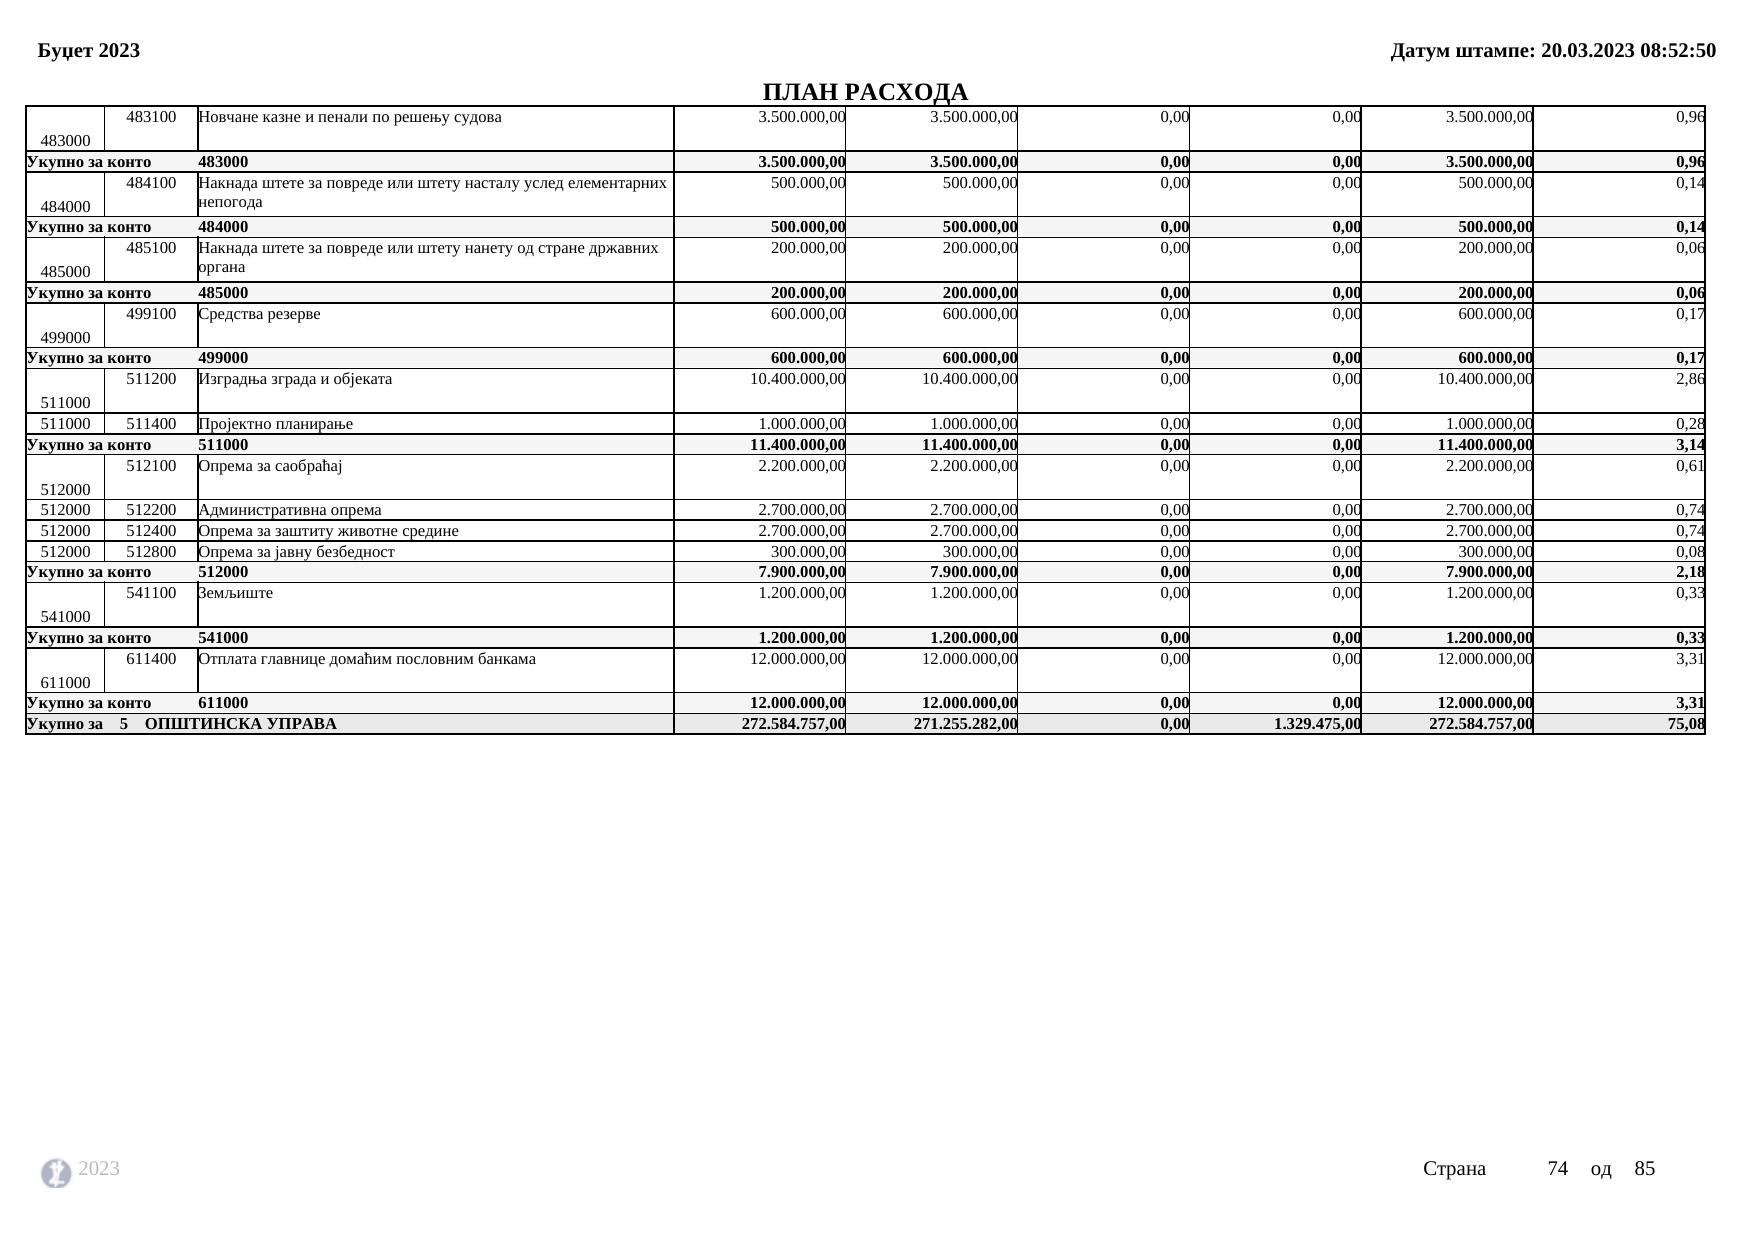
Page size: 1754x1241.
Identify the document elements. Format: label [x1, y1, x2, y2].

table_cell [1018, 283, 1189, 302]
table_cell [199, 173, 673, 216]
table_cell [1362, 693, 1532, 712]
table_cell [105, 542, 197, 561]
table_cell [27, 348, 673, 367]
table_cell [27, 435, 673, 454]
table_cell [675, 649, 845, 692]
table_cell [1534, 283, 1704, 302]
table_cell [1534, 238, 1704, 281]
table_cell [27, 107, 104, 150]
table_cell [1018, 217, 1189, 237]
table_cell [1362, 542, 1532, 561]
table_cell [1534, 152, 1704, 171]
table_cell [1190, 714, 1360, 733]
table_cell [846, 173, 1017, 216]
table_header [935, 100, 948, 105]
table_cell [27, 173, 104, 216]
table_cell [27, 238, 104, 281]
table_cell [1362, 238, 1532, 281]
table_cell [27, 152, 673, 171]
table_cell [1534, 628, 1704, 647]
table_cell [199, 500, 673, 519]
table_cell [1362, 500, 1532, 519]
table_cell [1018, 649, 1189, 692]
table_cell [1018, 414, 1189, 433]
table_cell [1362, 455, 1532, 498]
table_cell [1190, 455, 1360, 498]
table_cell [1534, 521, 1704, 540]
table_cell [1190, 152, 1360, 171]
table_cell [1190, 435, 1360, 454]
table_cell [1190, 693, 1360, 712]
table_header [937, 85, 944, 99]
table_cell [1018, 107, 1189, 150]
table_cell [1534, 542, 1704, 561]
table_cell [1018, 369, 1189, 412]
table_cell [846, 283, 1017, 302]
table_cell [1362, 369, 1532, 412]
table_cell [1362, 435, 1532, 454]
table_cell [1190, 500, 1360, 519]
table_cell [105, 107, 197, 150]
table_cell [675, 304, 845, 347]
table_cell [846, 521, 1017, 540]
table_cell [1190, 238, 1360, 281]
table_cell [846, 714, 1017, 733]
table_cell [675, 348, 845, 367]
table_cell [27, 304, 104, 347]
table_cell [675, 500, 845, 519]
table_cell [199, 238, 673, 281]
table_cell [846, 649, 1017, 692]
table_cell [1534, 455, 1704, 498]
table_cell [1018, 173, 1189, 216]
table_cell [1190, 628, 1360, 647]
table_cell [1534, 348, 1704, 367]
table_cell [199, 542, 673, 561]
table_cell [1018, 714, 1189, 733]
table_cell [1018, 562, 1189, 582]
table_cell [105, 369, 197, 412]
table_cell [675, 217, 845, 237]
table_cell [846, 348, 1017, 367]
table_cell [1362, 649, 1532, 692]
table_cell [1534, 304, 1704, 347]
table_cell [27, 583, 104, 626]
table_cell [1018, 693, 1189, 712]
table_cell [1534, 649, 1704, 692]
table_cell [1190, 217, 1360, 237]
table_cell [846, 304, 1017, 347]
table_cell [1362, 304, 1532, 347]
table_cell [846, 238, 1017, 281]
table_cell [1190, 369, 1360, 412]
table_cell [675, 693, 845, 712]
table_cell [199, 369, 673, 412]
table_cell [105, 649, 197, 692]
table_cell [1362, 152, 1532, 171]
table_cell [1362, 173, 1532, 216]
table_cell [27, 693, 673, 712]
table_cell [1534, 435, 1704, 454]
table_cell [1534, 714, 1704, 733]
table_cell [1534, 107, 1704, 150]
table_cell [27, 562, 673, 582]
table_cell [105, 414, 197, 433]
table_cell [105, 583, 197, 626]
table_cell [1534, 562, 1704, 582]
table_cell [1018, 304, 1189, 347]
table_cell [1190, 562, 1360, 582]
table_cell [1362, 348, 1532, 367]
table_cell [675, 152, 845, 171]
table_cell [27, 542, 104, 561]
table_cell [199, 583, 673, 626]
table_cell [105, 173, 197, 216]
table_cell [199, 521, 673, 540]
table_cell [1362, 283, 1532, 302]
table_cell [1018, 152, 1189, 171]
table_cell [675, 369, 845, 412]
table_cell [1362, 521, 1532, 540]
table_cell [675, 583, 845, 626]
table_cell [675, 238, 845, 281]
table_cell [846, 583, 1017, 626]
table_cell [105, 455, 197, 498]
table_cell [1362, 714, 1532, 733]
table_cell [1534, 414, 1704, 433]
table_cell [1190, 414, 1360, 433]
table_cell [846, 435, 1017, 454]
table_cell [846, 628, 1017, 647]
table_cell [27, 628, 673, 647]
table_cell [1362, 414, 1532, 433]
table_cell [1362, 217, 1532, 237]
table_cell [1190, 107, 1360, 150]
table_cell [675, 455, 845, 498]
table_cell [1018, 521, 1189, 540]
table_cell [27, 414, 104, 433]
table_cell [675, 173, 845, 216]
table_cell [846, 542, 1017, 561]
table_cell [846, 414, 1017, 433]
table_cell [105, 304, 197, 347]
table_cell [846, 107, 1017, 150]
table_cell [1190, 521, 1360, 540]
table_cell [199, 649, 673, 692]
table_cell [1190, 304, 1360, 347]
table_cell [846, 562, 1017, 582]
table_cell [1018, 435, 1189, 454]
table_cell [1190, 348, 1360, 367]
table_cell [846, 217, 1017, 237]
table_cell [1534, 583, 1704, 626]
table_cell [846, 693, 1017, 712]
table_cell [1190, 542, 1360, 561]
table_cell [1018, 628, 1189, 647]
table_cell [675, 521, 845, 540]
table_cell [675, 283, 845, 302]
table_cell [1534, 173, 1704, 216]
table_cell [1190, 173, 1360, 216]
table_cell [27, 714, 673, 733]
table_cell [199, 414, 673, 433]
picture [37, 1155, 75, 1188]
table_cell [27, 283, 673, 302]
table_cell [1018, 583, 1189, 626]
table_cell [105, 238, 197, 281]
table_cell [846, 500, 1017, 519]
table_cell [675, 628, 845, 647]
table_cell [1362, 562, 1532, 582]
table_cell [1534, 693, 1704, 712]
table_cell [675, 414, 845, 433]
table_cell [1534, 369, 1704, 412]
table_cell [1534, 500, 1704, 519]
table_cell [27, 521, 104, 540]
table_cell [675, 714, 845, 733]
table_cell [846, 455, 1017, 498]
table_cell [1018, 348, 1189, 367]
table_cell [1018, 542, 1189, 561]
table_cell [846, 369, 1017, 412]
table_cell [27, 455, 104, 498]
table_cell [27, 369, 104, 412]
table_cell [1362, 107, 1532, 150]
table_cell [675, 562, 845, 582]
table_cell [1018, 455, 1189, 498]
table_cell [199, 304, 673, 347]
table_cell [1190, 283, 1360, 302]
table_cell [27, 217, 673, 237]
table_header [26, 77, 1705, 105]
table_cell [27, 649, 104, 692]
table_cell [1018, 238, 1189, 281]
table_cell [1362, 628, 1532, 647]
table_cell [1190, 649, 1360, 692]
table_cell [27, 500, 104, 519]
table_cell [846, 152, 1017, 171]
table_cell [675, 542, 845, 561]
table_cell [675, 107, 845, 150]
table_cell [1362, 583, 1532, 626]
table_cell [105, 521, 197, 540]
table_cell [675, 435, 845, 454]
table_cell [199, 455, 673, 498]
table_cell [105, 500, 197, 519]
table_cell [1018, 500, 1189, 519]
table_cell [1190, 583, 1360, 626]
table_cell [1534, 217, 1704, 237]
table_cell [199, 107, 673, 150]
